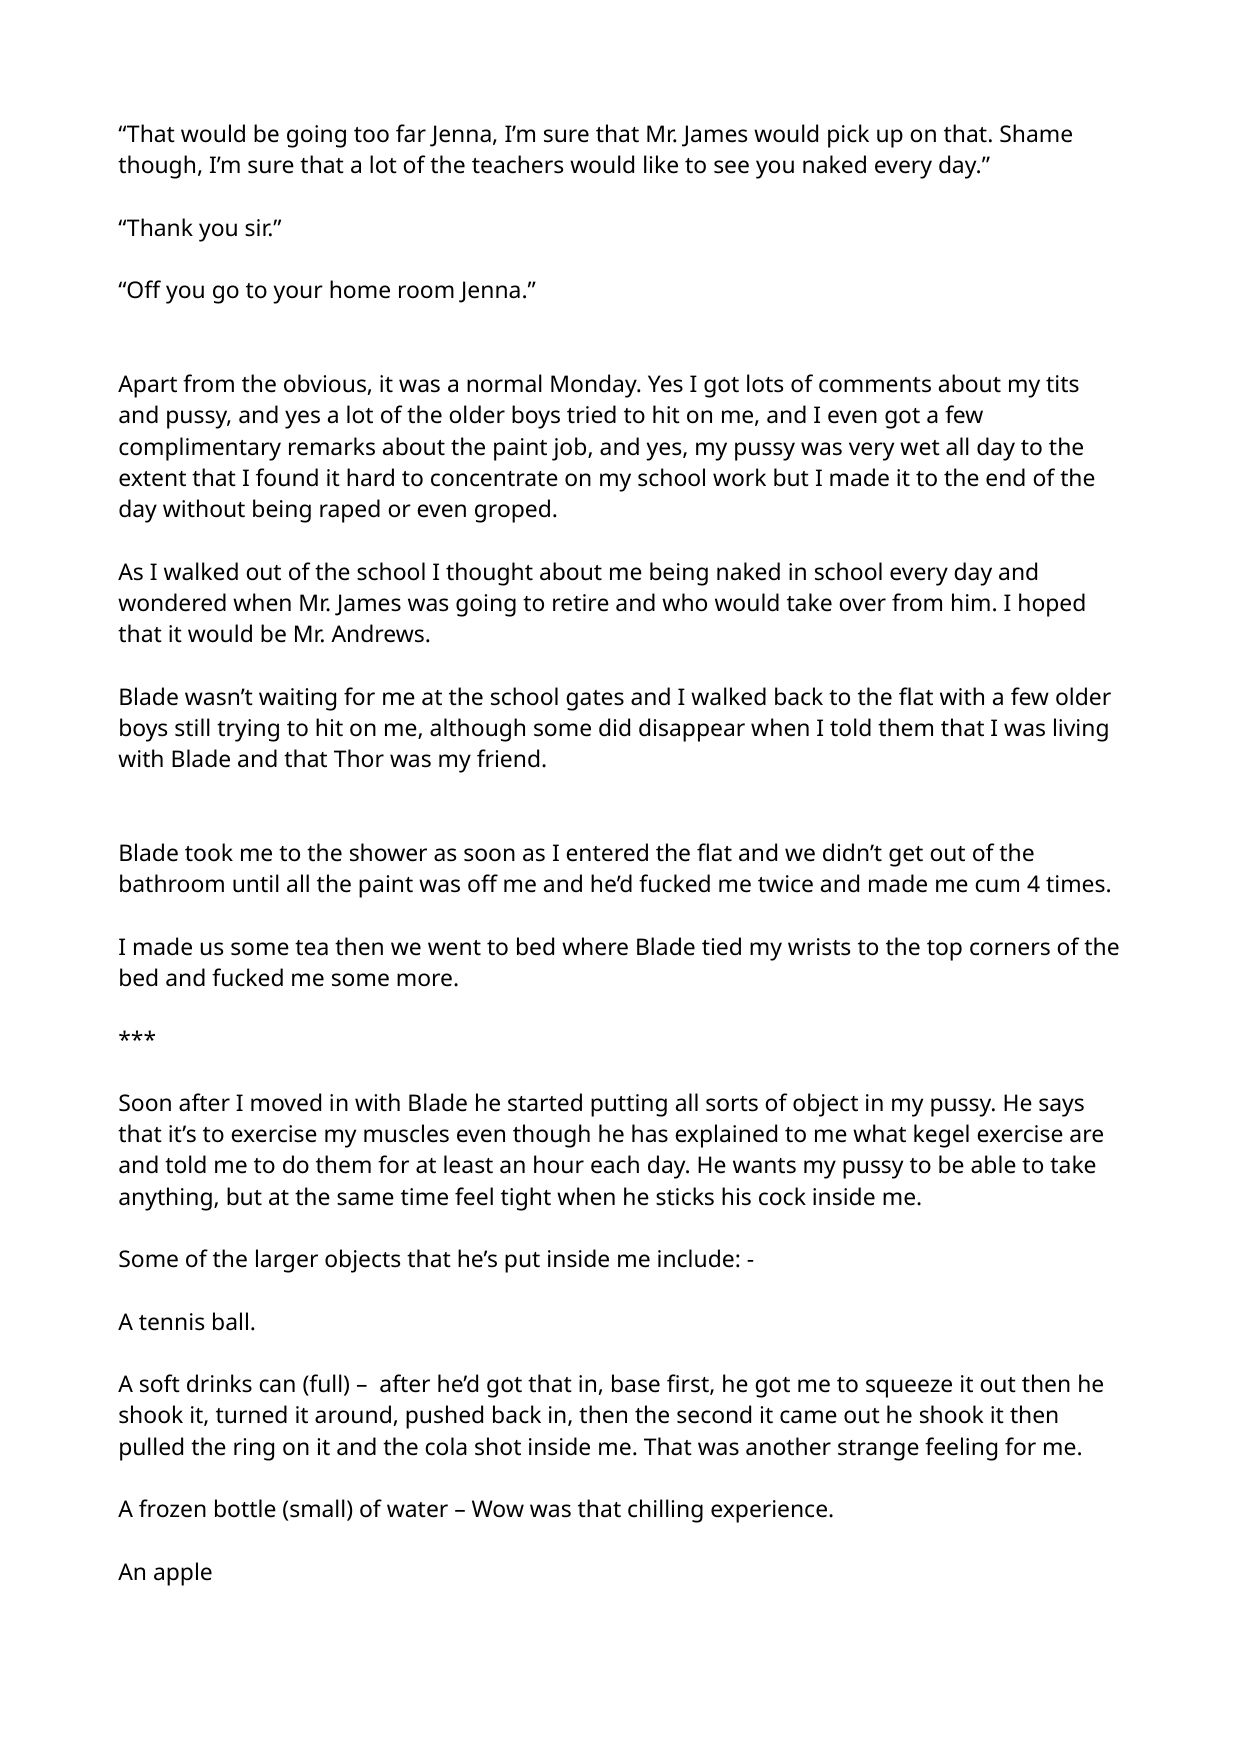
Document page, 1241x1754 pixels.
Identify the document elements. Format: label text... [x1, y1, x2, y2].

text “Off you go to your home room Jenna.” [118, 274, 1122, 306]
text Blade took me to the shower as soon as I entered the flat and we didn’t get out of the bathroom until all the paint was off me and he’d fucked me twice and made me cum 4 times. [118, 837, 1122, 899]
text A frozen bottle (small) of water – Wow was that chilling experience. [118, 1493, 1122, 1524]
text “Thank you sir.” [118, 212, 1122, 243]
text Some of the larger objects that he’s put inside me include: - [118, 1243, 1122, 1274]
text *** [118, 1024, 1122, 1056]
text As I walked out of the school I thought about me being naked in school every day and wondered when Mr. James was going to retire and who would take over from him. I hoped that it would be Mr. Andrews. [118, 556, 1122, 649]
text A tennis ball. [118, 1306, 1122, 1337]
text An apple [118, 1556, 1122, 1587]
text Blade wasn’t waiting for me at the school gates and I walked back to the flat with a few older boys still trying to hit on me, although some did disappear when I told them that I was living with Blade and that Thor was my friend. [118, 681, 1122, 774]
text Apart from the obvious, it was a normal Monday. Yes I got lots of comments about my tits and pussy, and yes a lot of the older boys tried to hit on me, and I even got a few complimentary remarks about the paint job, and yes, my pussy was very wet all day to the extent that I found it hard to concentrate on my school work but I made it to the end of the day without being raped or even groped. [118, 368, 1122, 524]
text “That would be going too far Jenna, I’m sure that Mr. James would pick up on that. Shame though, I’m sure that a lot of the teachers would like to see you naked every day.” [118, 118, 1122, 181]
text A soft drinks can (full) – after he’d got that in, base first, he got me to squeeze it out then he shook it, turned it around, pushed back in, then the second it came out he shook it then pulled the ring on it and the cola shot inside me. That was another strange feeling for me. [118, 1368, 1122, 1462]
text I made us some tea then we went to bed where Blade tied my wrists to the top corners of the bed and fucked me some more. [118, 931, 1122, 993]
text Soon after I moved in with Blade he started putting all sorts of object in my pussy. He says that it’s to exercise my muscles even though he has explained to me what kegel exercise are and told me to do them for at least an hour each day. He wants my pussy to be able to take anything, but at the same time feel tight when he sticks his cock inside me. [118, 1087, 1122, 1212]
